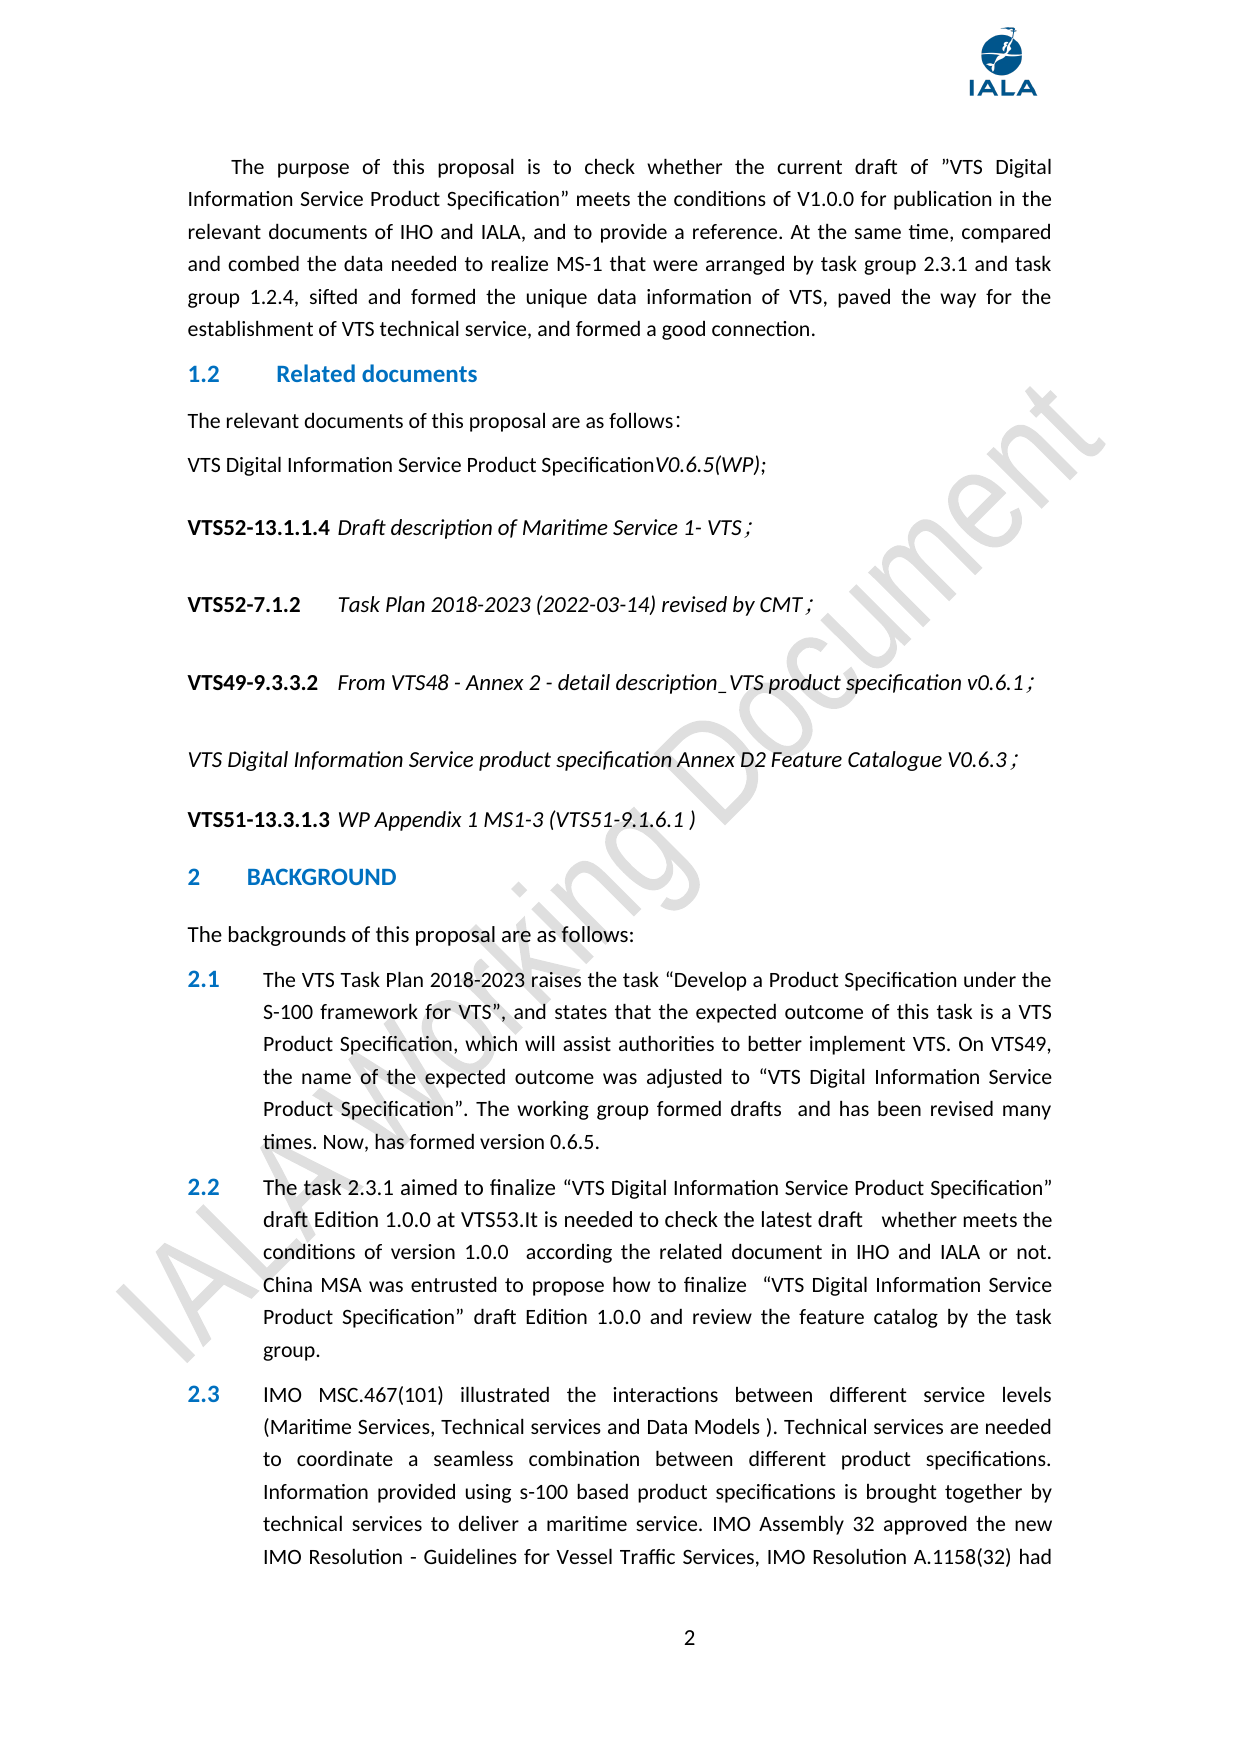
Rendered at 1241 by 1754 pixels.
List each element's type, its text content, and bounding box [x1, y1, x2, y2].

subtitle background [187, 860, 1053, 892]
text The purpose of this proposal is to check whether the current draft of ”VTS Digital Information Service Product Specification” meets the conditions of V1.0.0 for publication in the relevant documents of IHO and IALA, and to provide a reference. At the same time, compared and combed the data needed to realize MS-1 that were arranged by task group 2.3.1 and task group 1.2.4, sifted and formed the unique data information of VTS, paved the way for the establishment of VTS technical service, and formed a good connection. [187, 150, 1053, 345]
text VTS51-13.3.1.3 WP Appendix 1 MS1-3 (VTS51-9.1.6.1 ) [187, 802, 1053, 835]
text VTS52-7.1.2 Task Plan 2018-2023 (2022-03-14) revised by CMT； [187, 570, 1053, 635]
subtitle Related documents [187, 357, 1053, 390]
text VTS49-9.3.3.2 From VTS48 - Annex 2 - detail description_VTS product specification v0.6.1； [187, 647, 1053, 712]
text VTS Digital Information Service Product SpecificationV0.6.5(WP); [187, 447, 1053, 480]
text The backgrounds of this proposal are as follows: [187, 917, 1053, 950]
picture [954, 19, 1049, 111]
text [187, 1377, 1053, 1572]
text 2.2 The task 2.3.1 aimed to finalize “VTS Digital Information Service Product Specification” draft Edition 1.0.0 at VTS53.It is needed to check the latest draft whether meets the conditions of version 1.0.0 according the related document in IHO and IALA or not. China MSA was entrusted to propose how to finalize “VTS Digital Information Service Product Specification” draft Edition 1.0.0 and review the feature catalog by the task group. [187, 1170, 1053, 1365]
text VTS52-13.1.1.4 Draft description of Maritime Service 1- VTS； [187, 492, 1053, 557]
text 2.1 The VTS Task Plan 2018-2023 raises the task “Develop a Product Specification under the S-100 framework for VTS”, and states that the expected outcome of this task is a VTS Product Specification, which will assist authorities to better implement VTS. On VTS49, the name of the expected outcome was adjusted to “VTS Digital Information Service Product Specification”. The working group formed drafts and has been revised many times. Now, has formed version 0.6.5. [187, 962, 1053, 1157]
text The relevant documents of this proposal are as follows： [187, 402, 1053, 435]
text VTS Digital Information Service product specification Annex D2 Feature Catalogue V0.6.3； [187, 725, 1053, 790]
